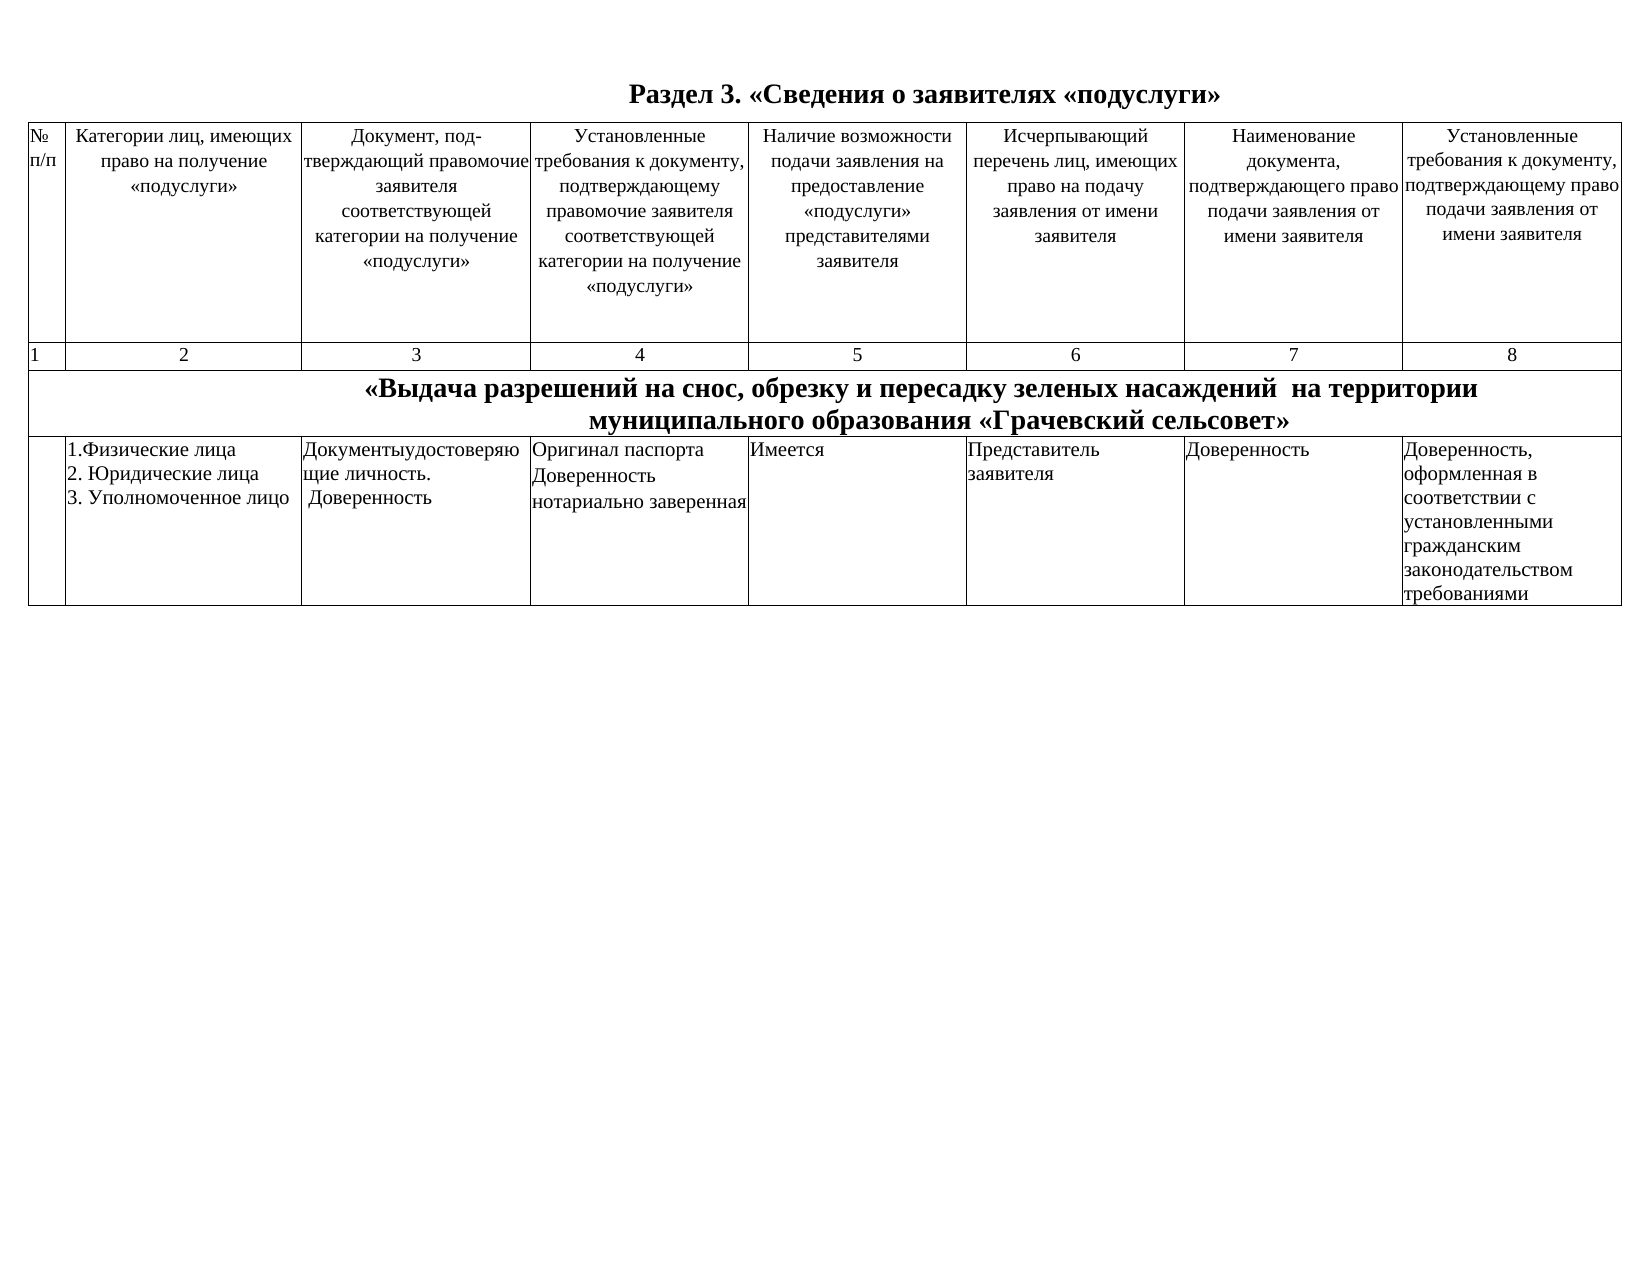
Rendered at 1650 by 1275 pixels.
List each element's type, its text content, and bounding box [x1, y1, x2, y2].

table_cell Представитель заявителя [967, 437, 1184, 605]
table_header Документ, подтверждающий правомочие заявителя соответствующей категории на получение «подуслуги» [302, 123, 530, 342]
table_header № п/п [29, 123, 65, 342]
table_cell 6 [967, 343, 1184, 370]
table_header Установленные требования к документу, подтверждающему право подачи заявления от имени заявителя [1403, 123, 1621, 342]
table_cell 5 [749, 343, 966, 370]
table_cell Документыудостоверяющие личность. Доверенность [302, 437, 530, 605]
table_cell 4 [531, 343, 748, 370]
table_cell [29, 437, 65, 605]
table_header Категории лиц, имеющих право на получение «подуслуги» [66, 123, 301, 342]
table_cell 1.Физические лица 2. Юридические лица 3. Уполномоченное лицо [66, 437, 301, 605]
table_cell Доверенность, оформленная в соответствии с установленными гражданским законодательством требованиями [1403, 437, 1621, 605]
table_cell Доверенность [1185, 437, 1402, 605]
table_cell «Выдача разрешений на снос, обрезку и пересадку зеленых насаждений на территории муниципального образования «Грачевский сельсовет» [29, 371, 1621, 436]
table_cell 8 [1403, 343, 1621, 370]
text Раздел 3. «Сведения о заявителях «подуслуги» [628, 81, 1532, 109]
table_cell 1 [29, 343, 65, 370]
table_header Исчерпывающий перечень лиц, имеющих право на подачу заявления от имени заявителя [967, 123, 1184, 342]
table_cell Оригинал паспорта Доверенность нотариально заверенная [531, 437, 748, 605]
table_cell 3 [302, 343, 530, 370]
table_cell 2 [66, 343, 301, 370]
table_header Установленные требования к документу, подтверждающему правомочие заявителя соответствующей категории на получение «подуслуги» [531, 123, 748, 342]
table_cell 7 [1185, 343, 1402, 370]
table_header Наличие возможности подачи заявления на предоставление «подуслуги» представителями заявителя [749, 123, 966, 342]
table_header Наименование документа, подтверждающего право подачи заявления от имени заявителя [1185, 123, 1402, 342]
table_cell Имеется [749, 437, 966, 605]
